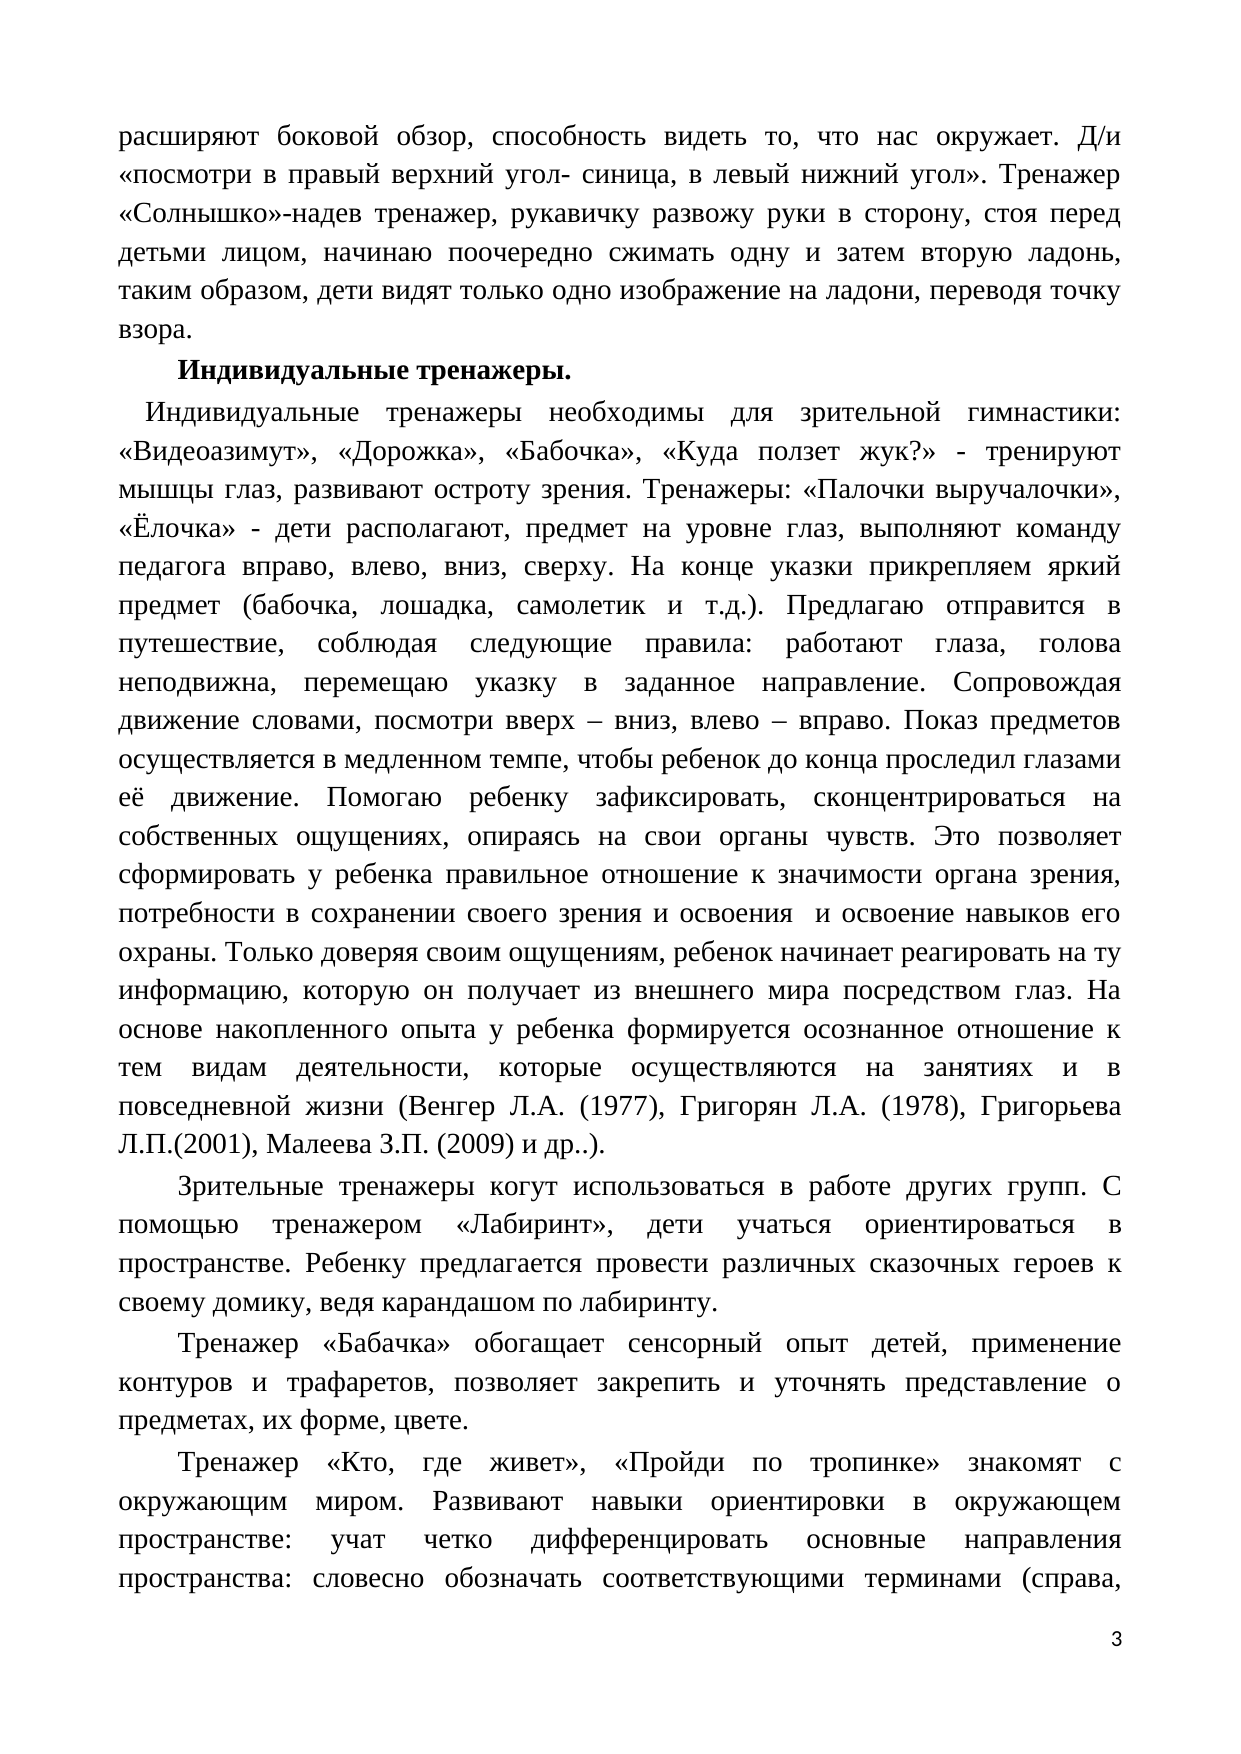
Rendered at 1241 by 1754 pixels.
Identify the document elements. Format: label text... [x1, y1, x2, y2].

text Зрительные тренажеры когут использоваться в работе других групп. С помощью тренажером «Лабиринт», дети учаться ориентироваться в пространстве. Ребенку предлагается провести различных сказочных героев к своему домику, ведя карандашом по лабиринту. [118, 1168, 1122, 1317]
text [118, 118, 1122, 344]
text Индивидуальные тренажеры необходимы для зрительной гимнастики: «Видеоазимут», «Дорожка», «Бабочка», «Куда ползет жук?» - тренируют мышцы глаз, развивают остроту зрения. Тренажеры: «Палочки выручалочки», «Ёлочка» - дети располагают, предмет на уровне глаз, выполняют команду педагога вправо, влево, вниз, сверху. На конце указки прикрепляем яркий предмет (бабочка, лошадка, самолетик и т.д.). Предлагаю отправится в путешествие, соблюдая следующие правила: работают глаза, голова неподвижна, перемещаю указку в заданное направление. Сопровождая движение словами, посмотри вверх – вниз, влево – вправо. Показ предметов осуществляется в медленном темпе, чтобы ребенок до конца проследил глазами её движение. Помогаю ребенку зафиксировать, сконцентрироваться на собственных ощущениях, опираясь на свои органы чувств. Это позволяет сформировать у ребенка правильное отношение к значимости органа зрения, потребности в сохранении своего зрения и освоения и освоение навыков его охраны. Только доверяя своим ощущениям, ребенок начинает реагировать на ту информацию, которую он получает из внешнего мира посредством глаз. На основе накопленного опыта у ребенка формируется осознанное отношение к тем видам деятельности, которые осуществляются на занятиях и в повседневной жизни (Венгер Л.А. (1977), Григорян Л.А. (1978), Григорьева Л.П.(2001), Малеева З.П. (2009) и др..). [118, 394, 1122, 1160]
text Индивидуальные тренажеры. [118, 352, 1122, 386]
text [118, 1444, 1122, 1593]
text Тренажер «Бабачка» обогащает сенсорный опыт детей, применение контуров и трафаретов, позволяет закрепить и уточнять представление о предметах, их форме, цвете. [118, 1325, 1122, 1436]
